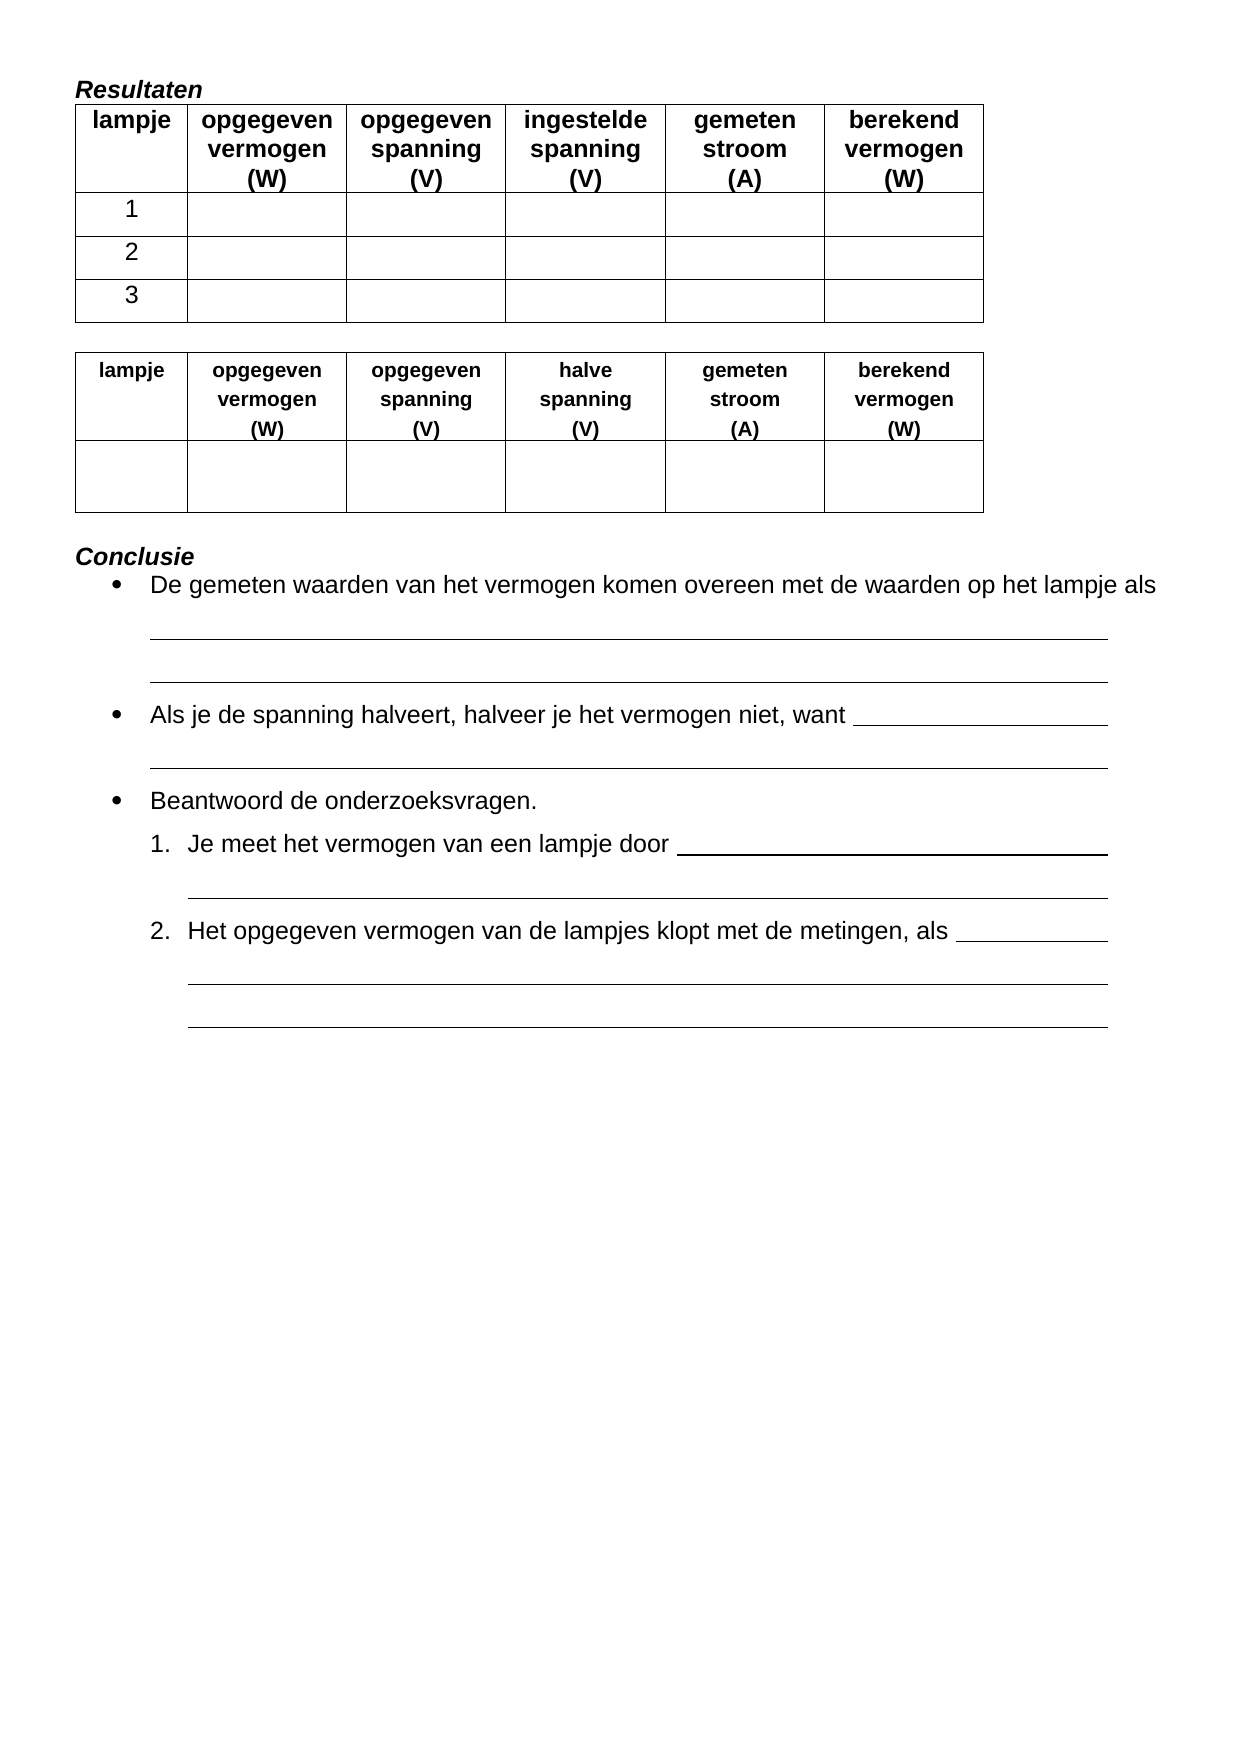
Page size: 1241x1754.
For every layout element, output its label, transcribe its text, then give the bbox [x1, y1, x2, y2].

table_cell [825, 237, 983, 279]
table_header halve spanning (V) [506, 353, 665, 440]
table_cell 3 [76, 280, 187, 322]
table_cell [347, 193, 505, 236]
table_cell [76, 441, 187, 512]
list Het opgegeven vermogen van de lampjes klopt met de metingen, als [150, 916, 1165, 1031]
table_header opgegeven vermogen (W) [188, 353, 346, 440]
list Je meet het vermogen van een lampje door [150, 829, 1165, 901]
table_cell [188, 441, 346, 512]
table_cell [347, 441, 505, 512]
table_header ingestelde spanning (V) [506, 105, 665, 192]
table_header berekend vermogen (W) [825, 105, 983, 192]
list Als je de spanning halveert, halveer je het vermogen niet, want [112, 700, 1165, 772]
table_cell 1 [76, 193, 187, 236]
table_cell [666, 237, 824, 279]
table_cell [666, 441, 824, 512]
table_header gemeten stroom (A) [666, 353, 824, 440]
table_cell [188, 193, 346, 236]
table_cell [506, 193, 665, 236]
table_cell [506, 280, 665, 322]
table_cell [506, 237, 665, 279]
table_cell [347, 280, 505, 322]
table_header lampje [76, 353, 187, 440]
table_cell 2 [76, 237, 187, 279]
table_cell [506, 441, 665, 512]
table_cell [825, 280, 983, 322]
table_cell [666, 193, 824, 236]
table_cell [825, 193, 983, 236]
table_cell [188, 280, 346, 322]
table_header opgegeven spanning (V) [347, 353, 505, 440]
list Beantwoord de onderzoeksvragen. [112, 786, 1165, 815]
table_cell [666, 280, 824, 322]
table_header berekend vermogen (W) [825, 353, 983, 440]
text Resultaten [75, 75, 1165, 104]
table_cell [825, 441, 983, 512]
table_header lampje [76, 105, 187, 192]
list De gemeten waarden van het vermogen komen overeen met de waarden op het lampje als [112, 570, 1165, 685]
table_cell [188, 237, 346, 279]
table_header gemeten stroom (A) [666, 105, 824, 192]
table_header opgegeven spanning (V) [347, 105, 505, 192]
table_header opgegeven vermogen (W) [188, 105, 346, 192]
text Conclusie [75, 542, 1165, 570]
table_cell [347, 237, 505, 279]
